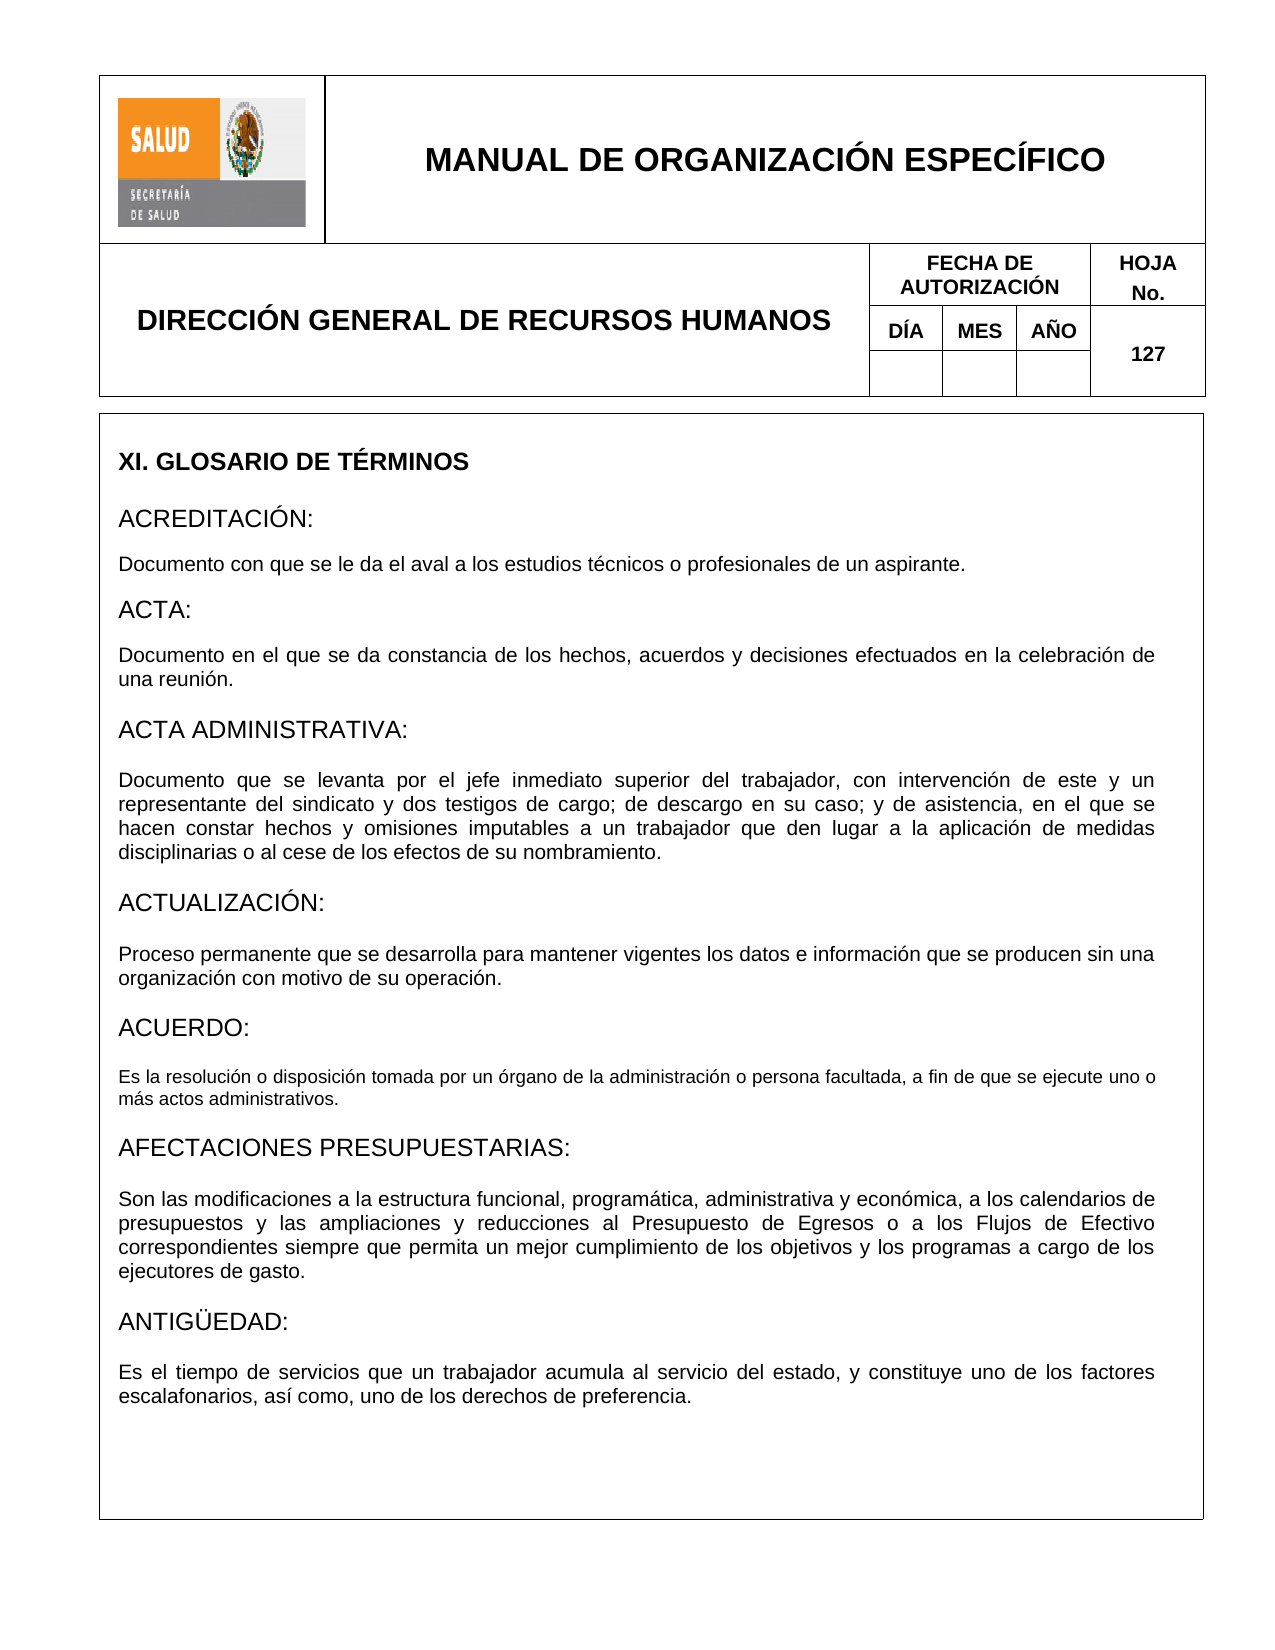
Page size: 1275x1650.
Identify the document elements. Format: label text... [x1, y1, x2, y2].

text XI. GLOSARIO DE TÉRMINOS [118, 447, 1157, 476]
text Es el tiempo de servicios que un trabajador acumula al servicio del estado, y constituye uno de los factores escalafonarios, así como, uno de los derechos de preferencia. [118, 1359, 1157, 1407]
text AFECTACIONES PRESUPUESTARIAS: [118, 1133, 1157, 1162]
text ACTA: [118, 595, 1157, 624]
text Proceso permanente que se desarrolla para mantener vigentes los datos e información que se producen sin una organización con motivo de su operación. [118, 942, 1157, 989]
text Documento que se levanta por el jefe inmediato superior del trabajador, con intervención de este y un representante del sindicato y dos testigos de cargo; de descargo en su caso; y de asistencia, en el que se hacen constar hechos y omisiones imputables a un trabajador que den lugar a la aplicación de medidas disciplinarias o al cese de los efectos de su nombramiento. [118, 768, 1157, 864]
text ACTUALIZACIÓN: [118, 888, 1157, 916]
text ACTA ADMINISTRATIVA: [118, 715, 1157, 744]
text Es la resolución o disposición tomada por un órgano de la administración o persona facultada, a fin de que se ejecute uno o más actos administrativos. [118, 1066, 1157, 1109]
text Documento con que se le da el aval a los estudios técnicos o profesionales de un aspirante. [118, 552, 1157, 576]
text ACUERDO: [118, 1013, 1157, 1042]
picture [118, 98, 306, 227]
text ACREDITACIÓN: [118, 504, 1157, 533]
text Documento en el que se da constancia de los hechos, acuerdos y decisiones efectuados en la celebración de una reunión. [118, 643, 1157, 691]
text Son las modificaciones a la estructura funcional, programática, administrativa y económica, a los calendarios de presupuestos y las ampliaciones y reducciones al Presupuesto de Egresos o a los Flujos de Efectivo correspondientes siempre que permita un mejor cumplimiento de los objetivos y los programas a cargo de los ejecutores de gasto. [118, 1187, 1157, 1283]
text ANTIGÜEDAD: [118, 1307, 1157, 1336]
